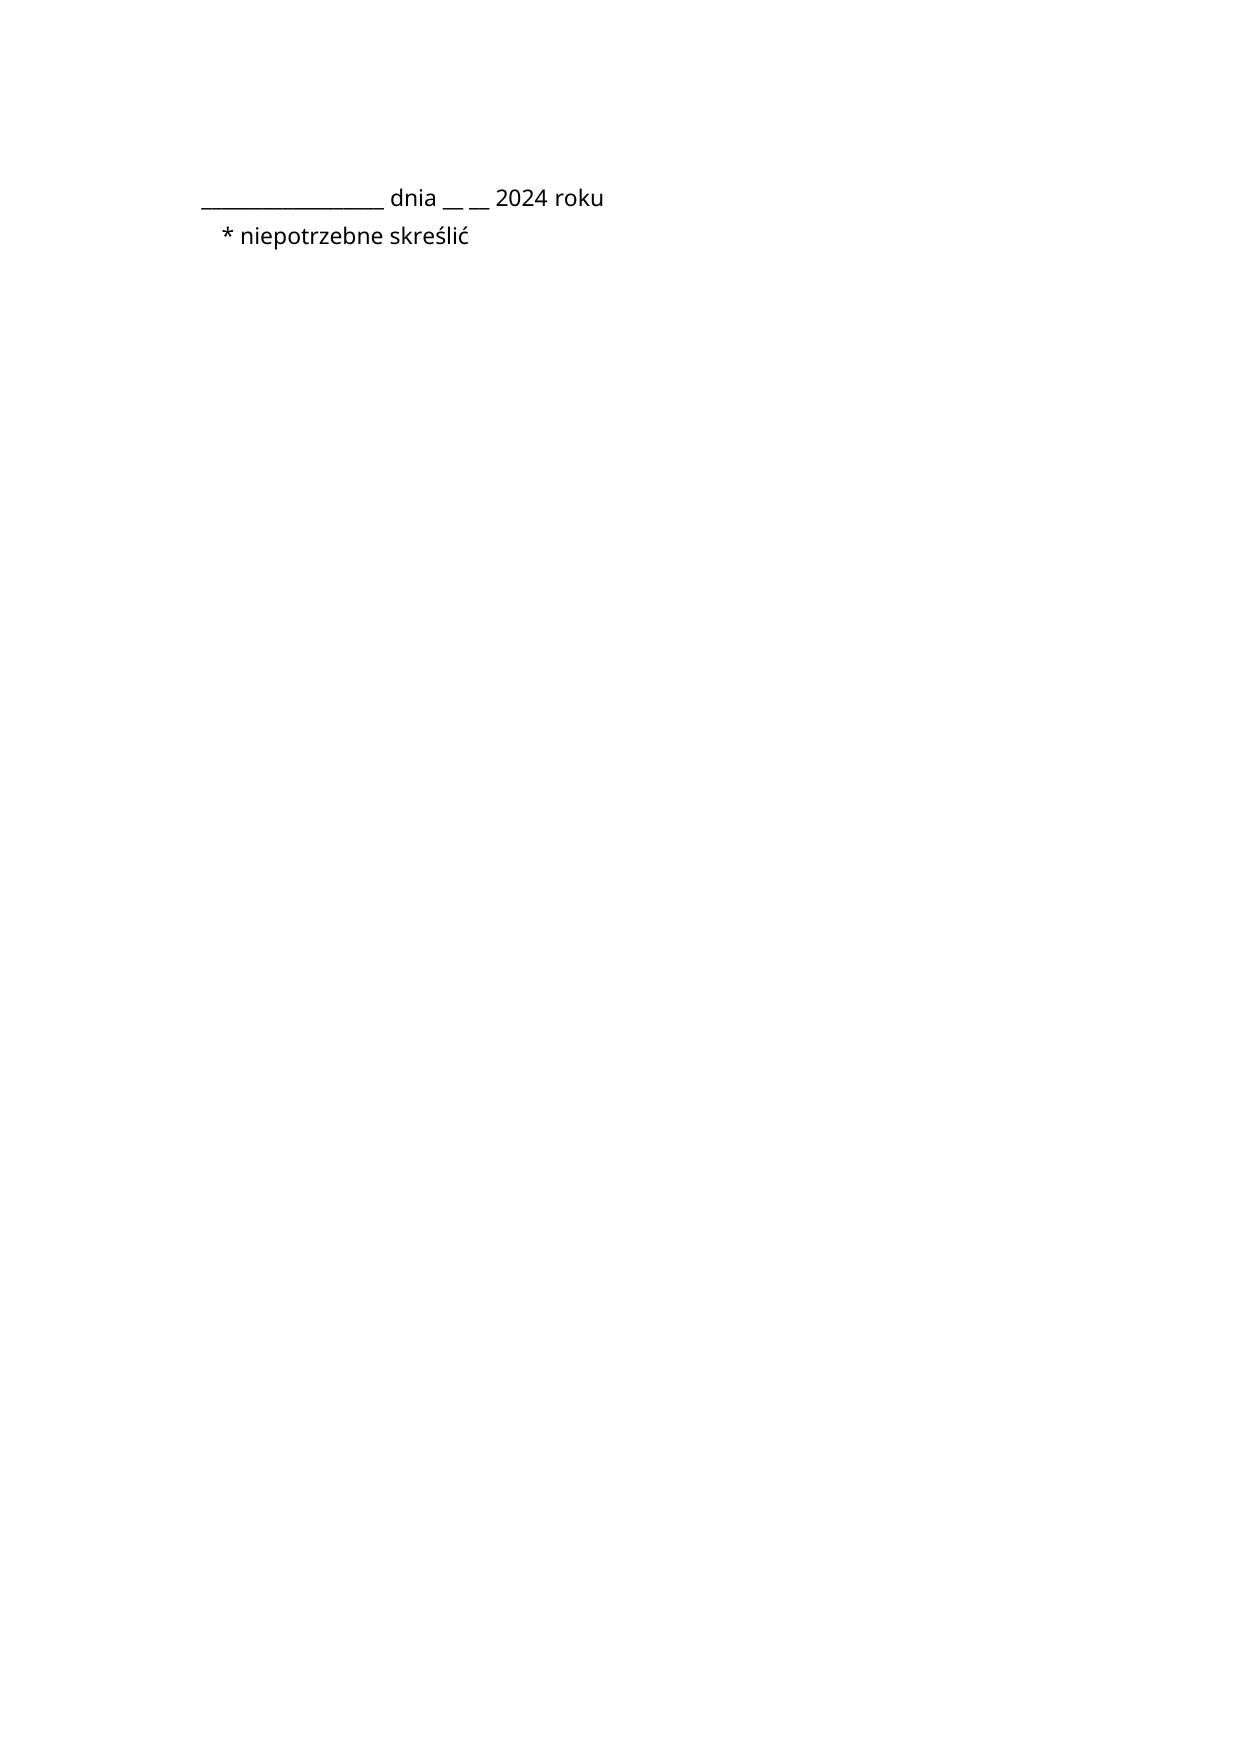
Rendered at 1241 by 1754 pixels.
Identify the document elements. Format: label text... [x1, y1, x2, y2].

text __________________ dnia __ __ 2024 roku [148, 182, 1093, 213]
text * niepotrzebne skreślić [148, 219, 1093, 251]
